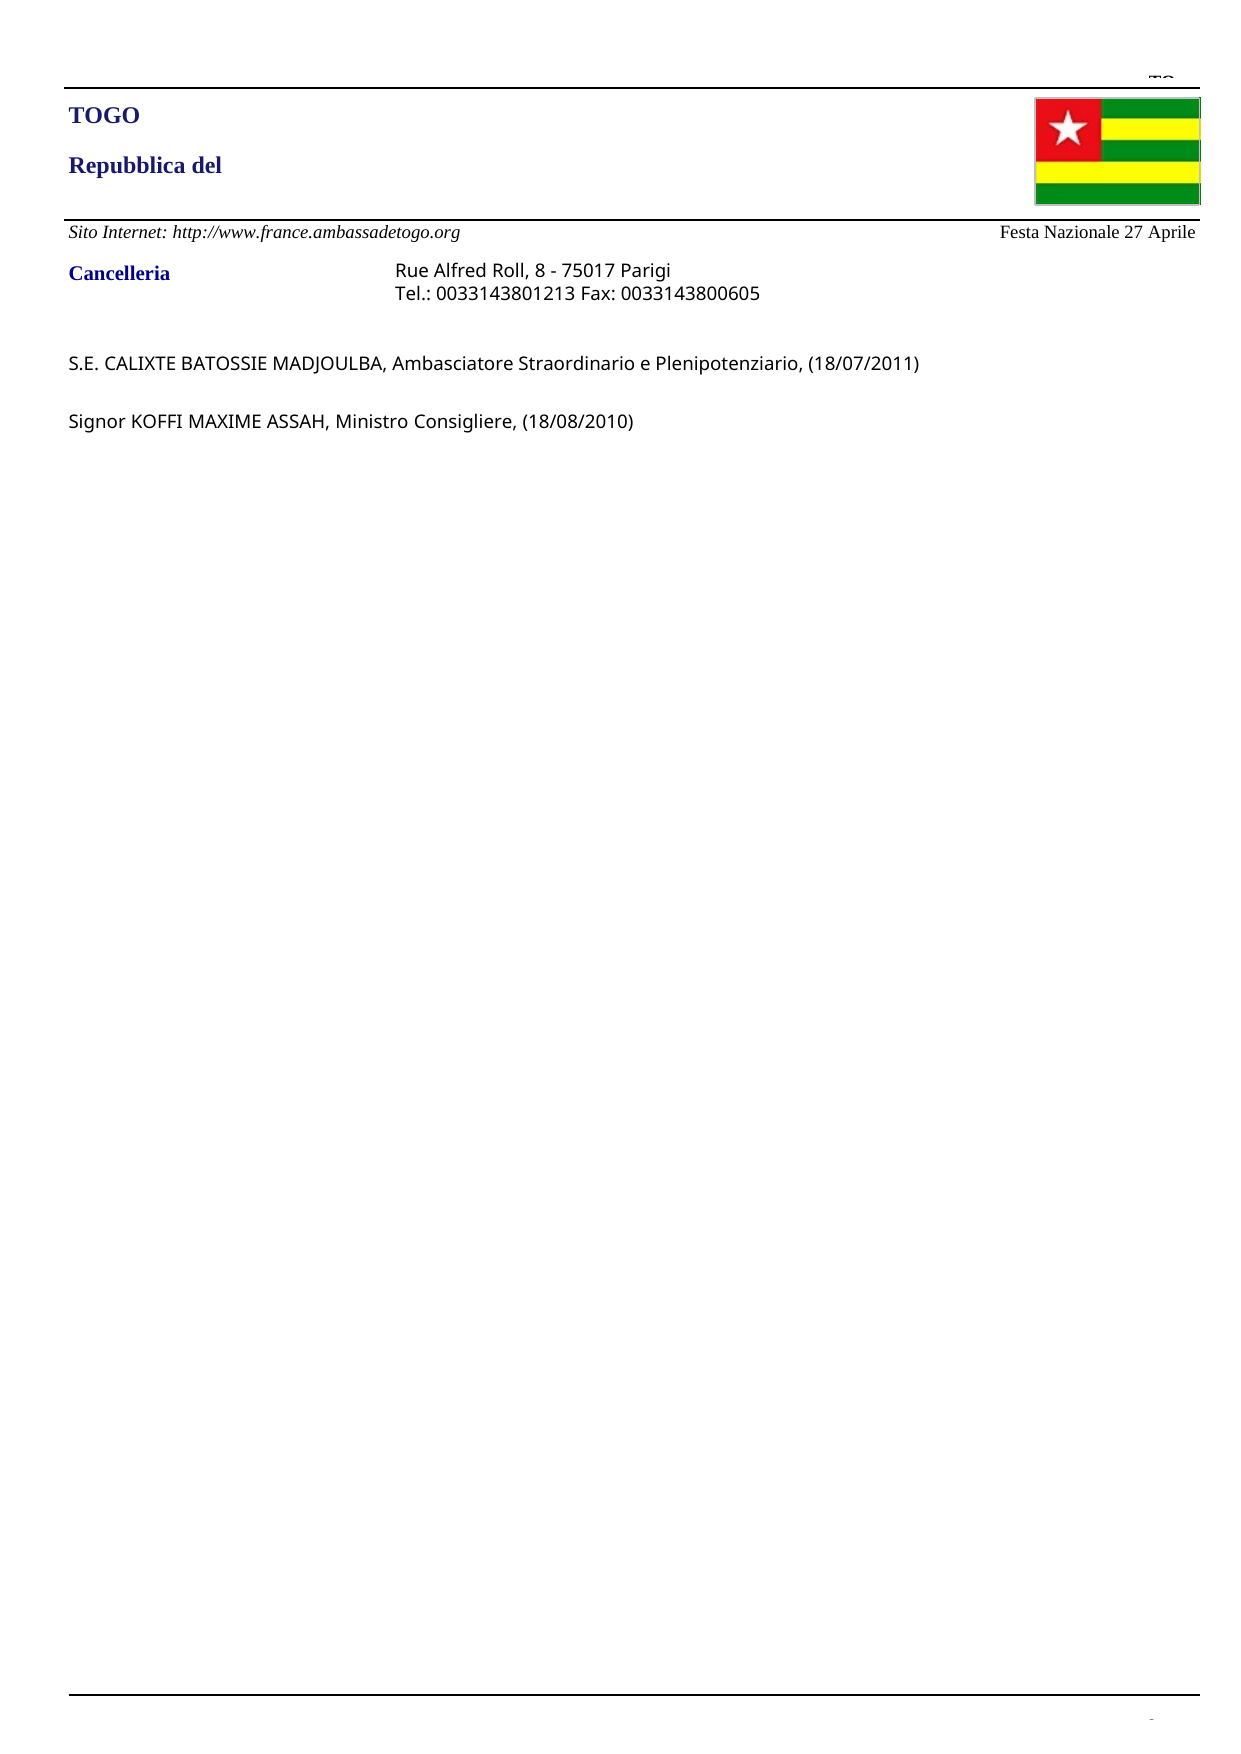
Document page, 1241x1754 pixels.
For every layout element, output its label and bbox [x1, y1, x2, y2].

picture [1036, 178, 1199, 204]
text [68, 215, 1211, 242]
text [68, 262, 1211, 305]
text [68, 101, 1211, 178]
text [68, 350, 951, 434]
